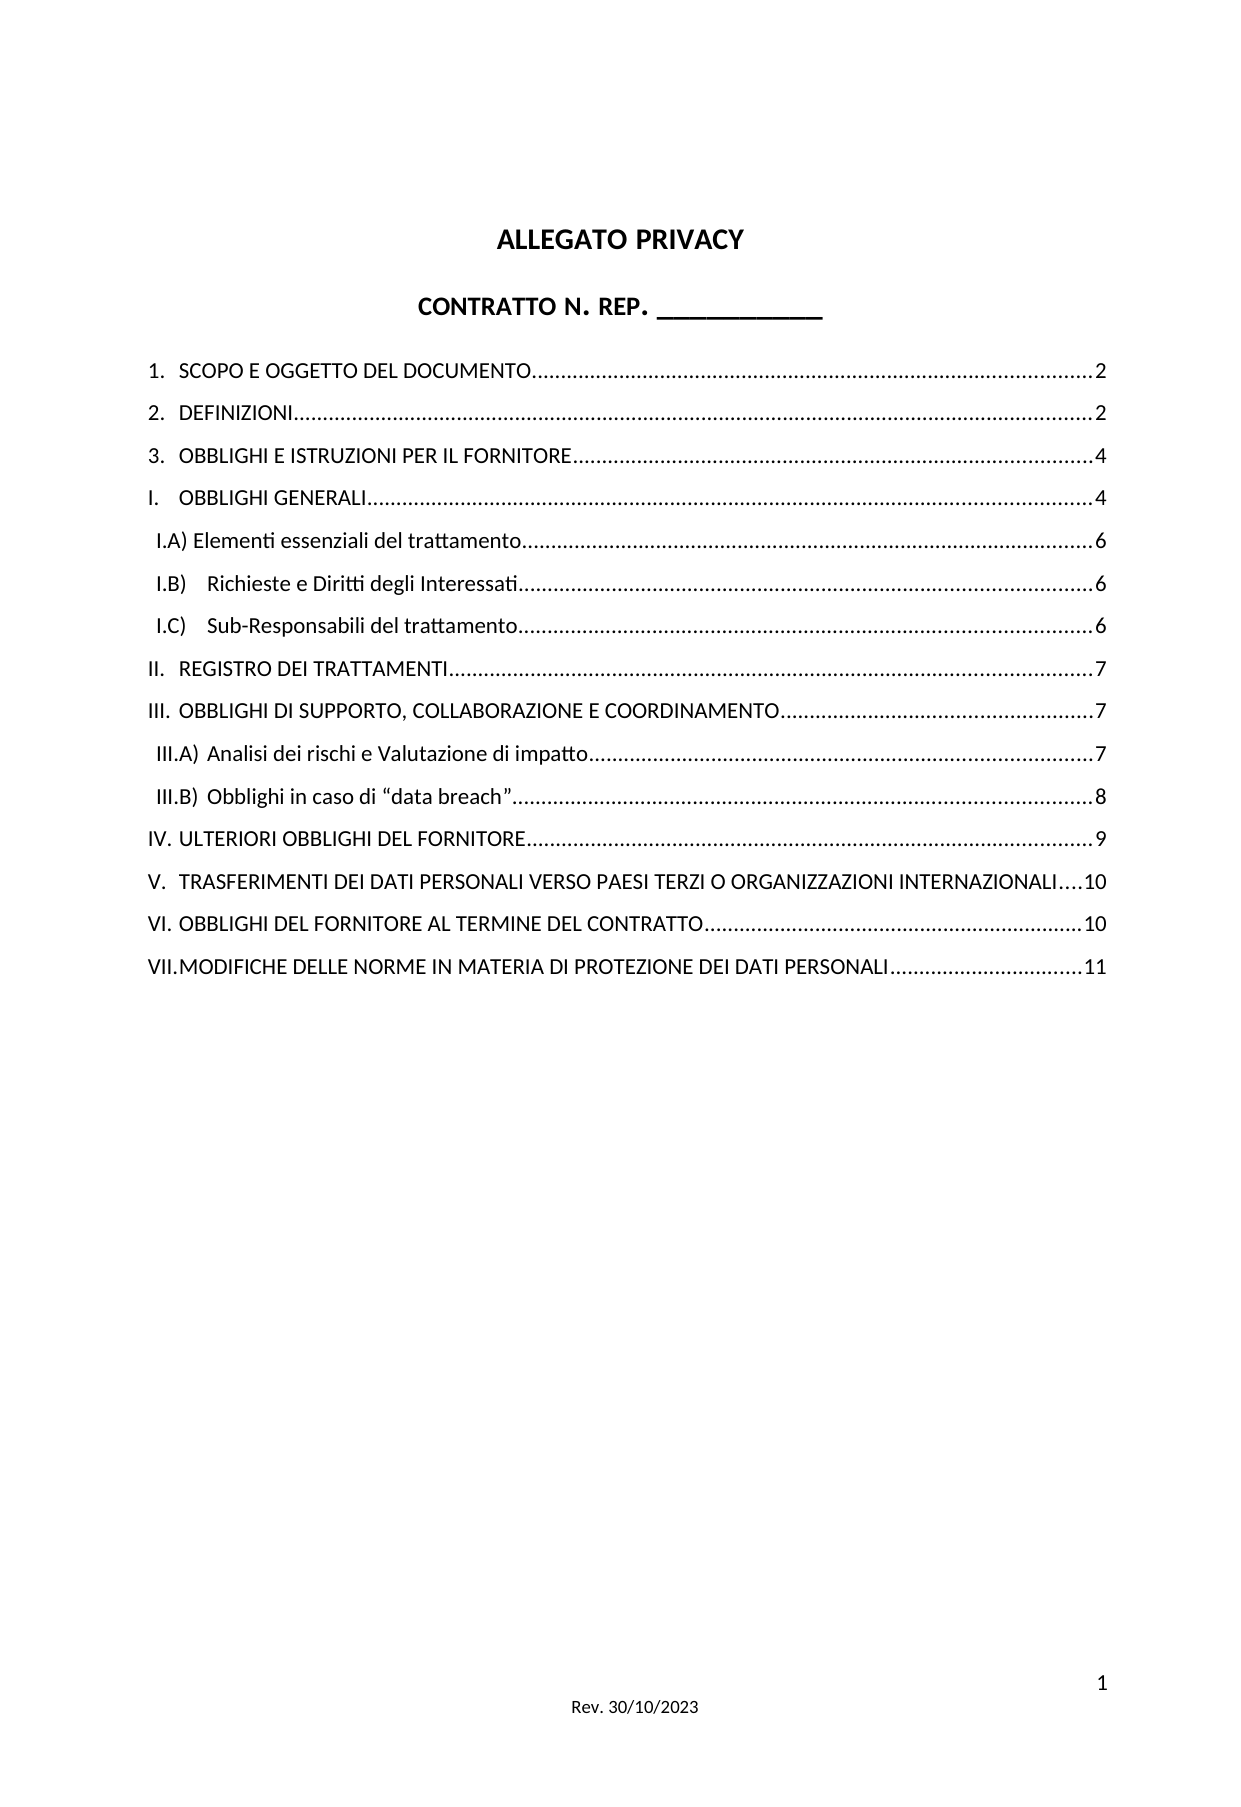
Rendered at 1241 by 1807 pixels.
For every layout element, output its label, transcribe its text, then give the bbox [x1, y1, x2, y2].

text III.B) Obblighi in caso di “data breach” 8 [156, 782, 1107, 810]
text III. OBBLIGHI DI SUPPORTO, COLLABORAZIONE E COORDINAMENTO 7 [133, 697, 1107, 724]
text II. REGISTRO DEI TRATTAMENTI 7 [133, 654, 1107, 682]
text I.C) Sub-Responsabili del trattamento 6 [156, 611, 1107, 639]
text 3. OBBLIGHI E ISTRUZIONI PER IL FORNITORE 4 [133, 441, 1107, 469]
text IV. ULTERIORI OBBLIGHI DEL FORNITORE 9 [133, 824, 1107, 852]
text I. OBBLIGHI GENERALI 4 [133, 483, 1107, 512]
text V. TRASFERIMENTI DEI DATI PERSONALI VERSO PAESI TERZI O ORGANIZZAZIONI INTERNAZIONALI 10 [133, 867, 1107, 895]
text 2. DEFINIZIONI 2 [133, 398, 1107, 426]
text VI. OBBLIGHI DEL FORNITORE AL TERMINE DEL CONTRATTO 10 [133, 909, 1107, 938]
text I.A) Elementi essenziali del trattamento 6 [156, 526, 1107, 554]
text III.A) Analisi dei rischi e Valutazione di impatto 7 [156, 739, 1107, 767]
text I.B) Richieste e Diritti degli Interessati 6 [156, 569, 1107, 597]
text contratto n. rep. __________ [133, 289, 1107, 322]
text VII. MODIFICHE DELLE NORME IN MATERIA DI PROTEZIONE DEI DATI PERSONALI 11 [133, 952, 1107, 980]
text allegato privacy [133, 222, 1107, 256]
text 1. SCOPO E OGGETTO DEL DOCUMENTO 2 [133, 356, 1107, 384]
